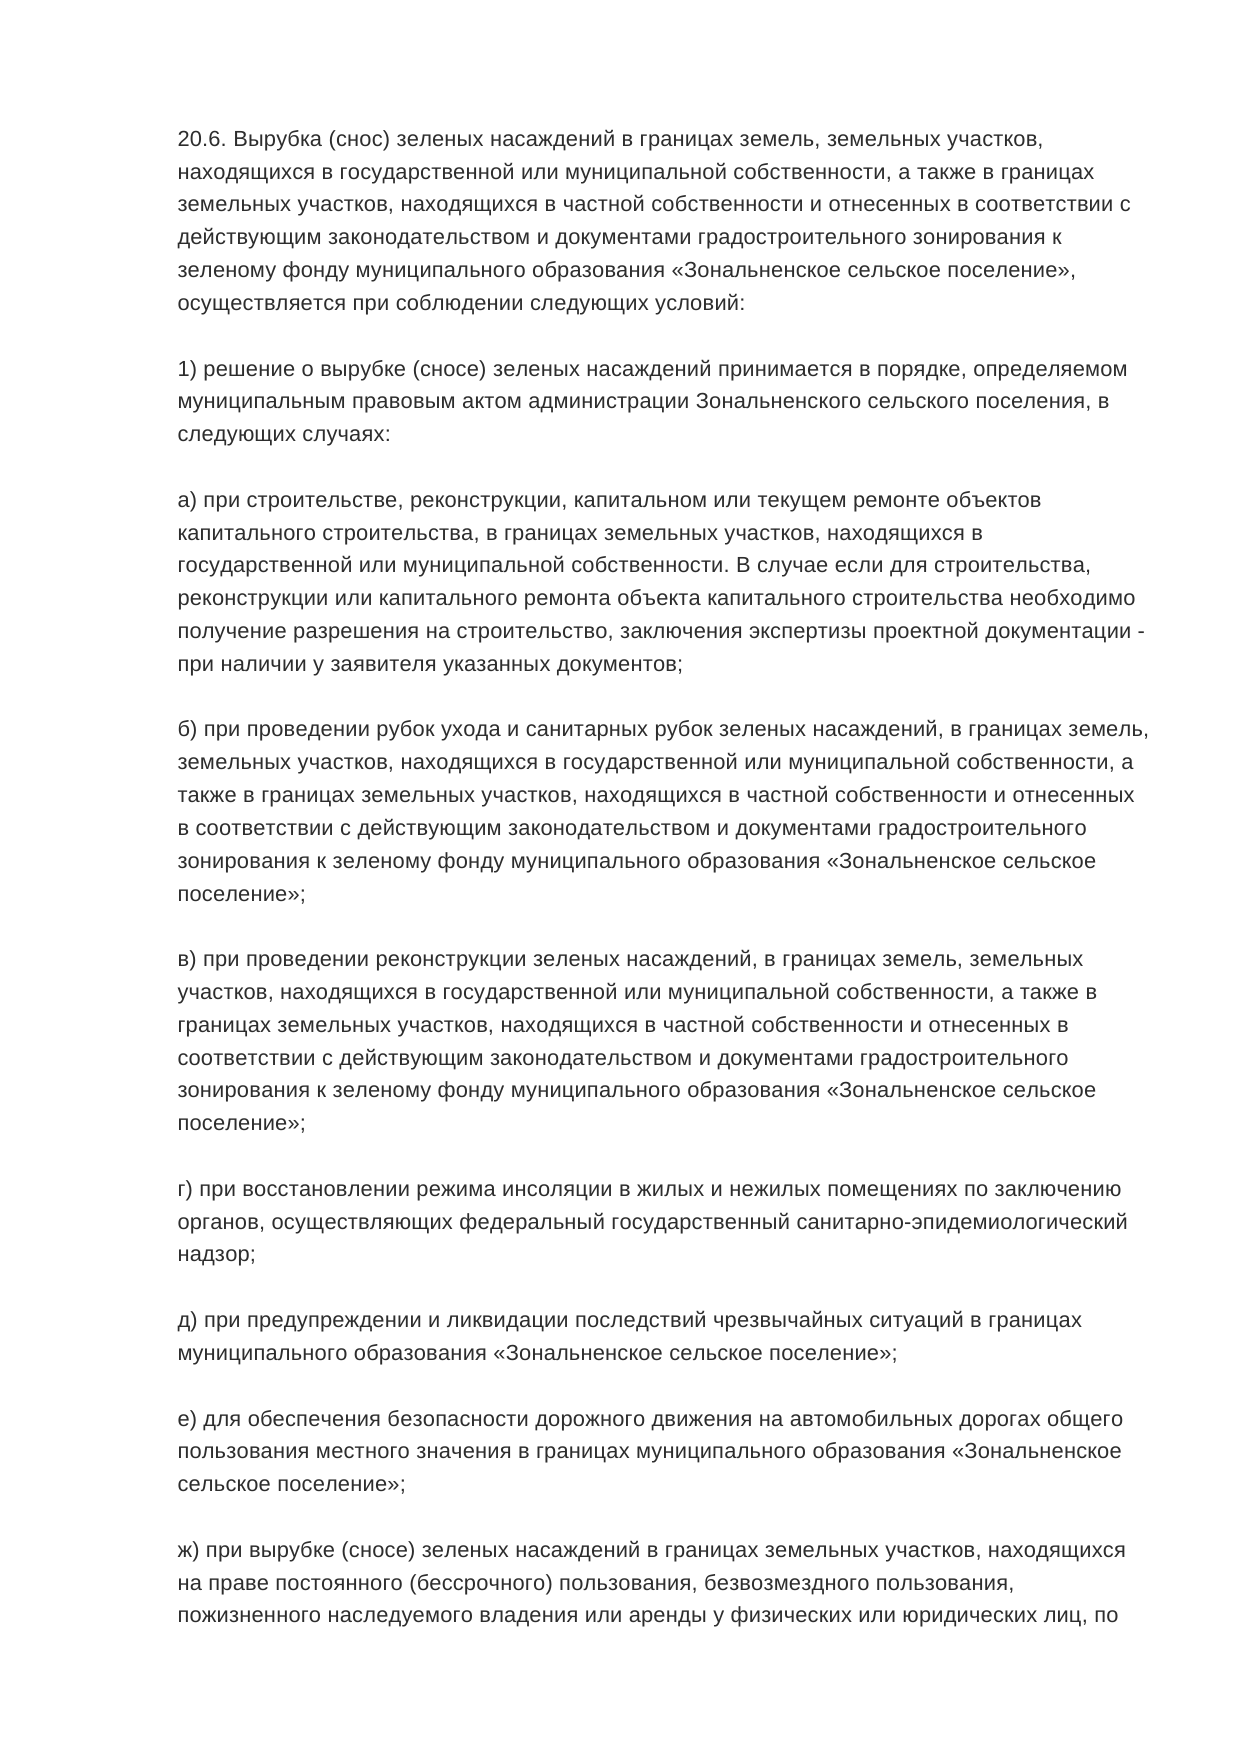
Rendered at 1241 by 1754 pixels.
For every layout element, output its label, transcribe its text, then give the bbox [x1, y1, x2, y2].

text 1) решение о вырубке (сносе) зеленых насаждений принимается в порядке, определяемом муниципальным правовым актом администрации Зональненского сельского поселения, в следующих случаях: а) при строительстве, реконструкции, капитальном или текущем ремонте объектов капитального строительства, в границах земельных участков, находящихся в государственной или муниципальной собственности. В случае если для строительства, реконструкции или капитального ремонта объекта капитального строительства необходимо получение разрешения на строительство, заключения экспертизы проектной документации - при наличии у заявителя указанных документов; [177, 348, 1152, 709]
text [177, 118, 1152, 348]
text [177, 709, 1152, 1627]
